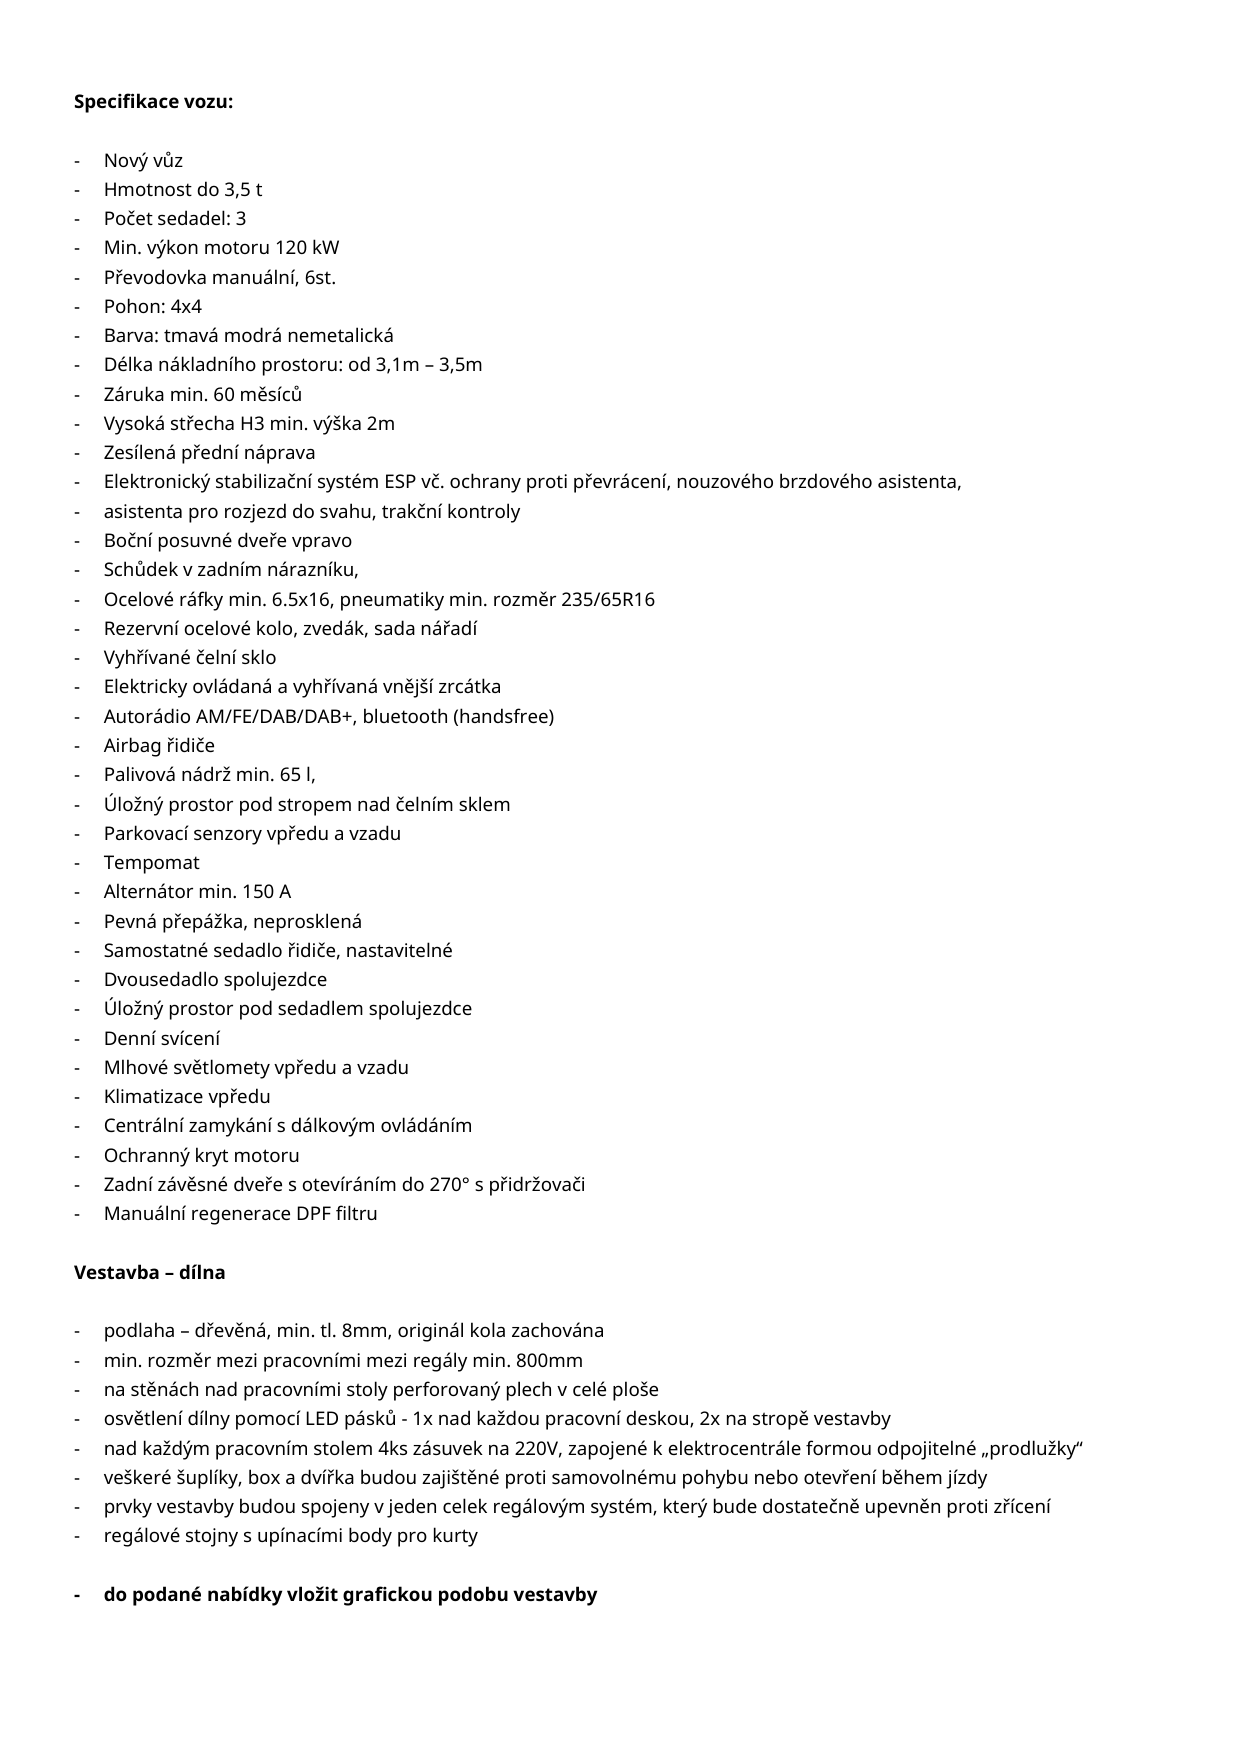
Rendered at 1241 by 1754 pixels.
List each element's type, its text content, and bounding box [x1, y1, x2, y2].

list Ochranný kryt motoru [74, 1142, 1167, 1168]
list Zesílená přední náprava [74, 439, 1167, 465]
text Specifikace vozu: [74, 88, 1167, 114]
list na stěnách nad pracovními stoly perforovaný plech v celé ploše [74, 1376, 1167, 1402]
list Pevná přepážka, neprosklená [74, 908, 1167, 933]
list Nový vůz [74, 147, 1167, 172]
list nad každým pracovním stolem 4ks zásuvek na 220V, zapojené k elektrocentrále formou odpojitelné „prodlužky“ [74, 1435, 1167, 1460]
list Mlhové světlomety vpředu a vzadu [74, 1054, 1167, 1080]
list Rezervní ocelové kolo, zvedák, sada nářadí [74, 615, 1167, 641]
list Ocelové ráfky min. 6.5x16, pneumatiky min. rozměr 235/65R16 [74, 586, 1167, 611]
list Elektronický stabilizační systém ESP vč. ochrany proti převrácení, nouzového brzdového asistenta, [74, 469, 1167, 494]
list Elektricky ovládaná a vyhřívaná vnější zrcátka [74, 674, 1167, 699]
list Pohon: 4x4 [74, 293, 1167, 319]
list Autorádio AM/FE/DAB/DAB+, bluetooth (handsfree) [74, 703, 1167, 728]
list Boční posuvné dveře vpravo [74, 527, 1167, 553]
list Airbag řidiče [74, 732, 1167, 758]
list osvětlení dílny pomocí LED pásků - 1x nad každou pracovní deskou, 2x na stropě vestavby [74, 1406, 1167, 1431]
list prvky vestavby budou spojeny v jeden celek regálovým systém, který bude dostatečně upevněn proti zřícení [74, 1493, 1167, 1519]
list regálové stojny s upínacími body pro kurty [74, 1523, 1167, 1548]
list Úložný prostor pod sedadlem spolujezdce [74, 996, 1167, 1021]
list Počet sedadel: 3 [74, 205, 1167, 231]
list Hmotnost do 3,5 t [74, 176, 1167, 202]
list Parkovací senzory vpředu a vzadu [74, 820, 1167, 846]
list Záruka min. 60 měsíců [74, 381, 1167, 407]
list Vysoká střecha H3 min. výška 2m [74, 410, 1167, 436]
text Vestavba – dílna [74, 1259, 1167, 1285]
list Klimatizace vpředu [74, 1083, 1167, 1109]
list Tempomat [74, 849, 1167, 875]
list Palivová nádrž min. 65 l, [74, 762, 1167, 787]
list asistenta pro rozjezd do svahu, trakční kontroly [74, 498, 1167, 524]
list Samostatné sedadlo řidiče, nastavitelné [74, 937, 1167, 963]
list Barva: tmavá modrá nemetalická [74, 322, 1167, 348]
list Vyhřívané čelní sklo [74, 644, 1167, 670]
list Denní svícení [74, 1025, 1167, 1051]
list podlaha – dřevěná, min. tl. 8mm, originál kola zachována [74, 1318, 1167, 1343]
list veškeré šuplíky, box a dvířka budou zajištěné proti samovolnému pohybu nebo otevření během jízdy [74, 1464, 1167, 1489]
list do podané nabídky vložit grafickou podobu vestavby [74, 1581, 1167, 1607]
list Převodovka manuální, 6st. [74, 264, 1167, 289]
list Schůdek v zadním nárazníku, [74, 557, 1167, 582]
list min. rozměr mezi pracovními mezi regály min. 800mm [74, 1347, 1167, 1372]
list Min. výkon motoru 120 kW [74, 235, 1167, 260]
list Centrální zamykání s dálkovým ovládáním [74, 1113, 1167, 1138]
list Délka nákladního prostoru: od 3,1m – 3,5m [74, 352, 1167, 377]
list Dvousedadlo spolujezdce [74, 966, 1167, 992]
list Alternátor min. 150 A [74, 879, 1167, 904]
list Úložný prostor pod stropem nad čelním sklem [74, 791, 1167, 816]
list Manuální regenerace DPF filtru [74, 1201, 1167, 1226]
list Zadní závěsné dveře s otevíráním do 270° s přidržovači [74, 1171, 1167, 1197]
